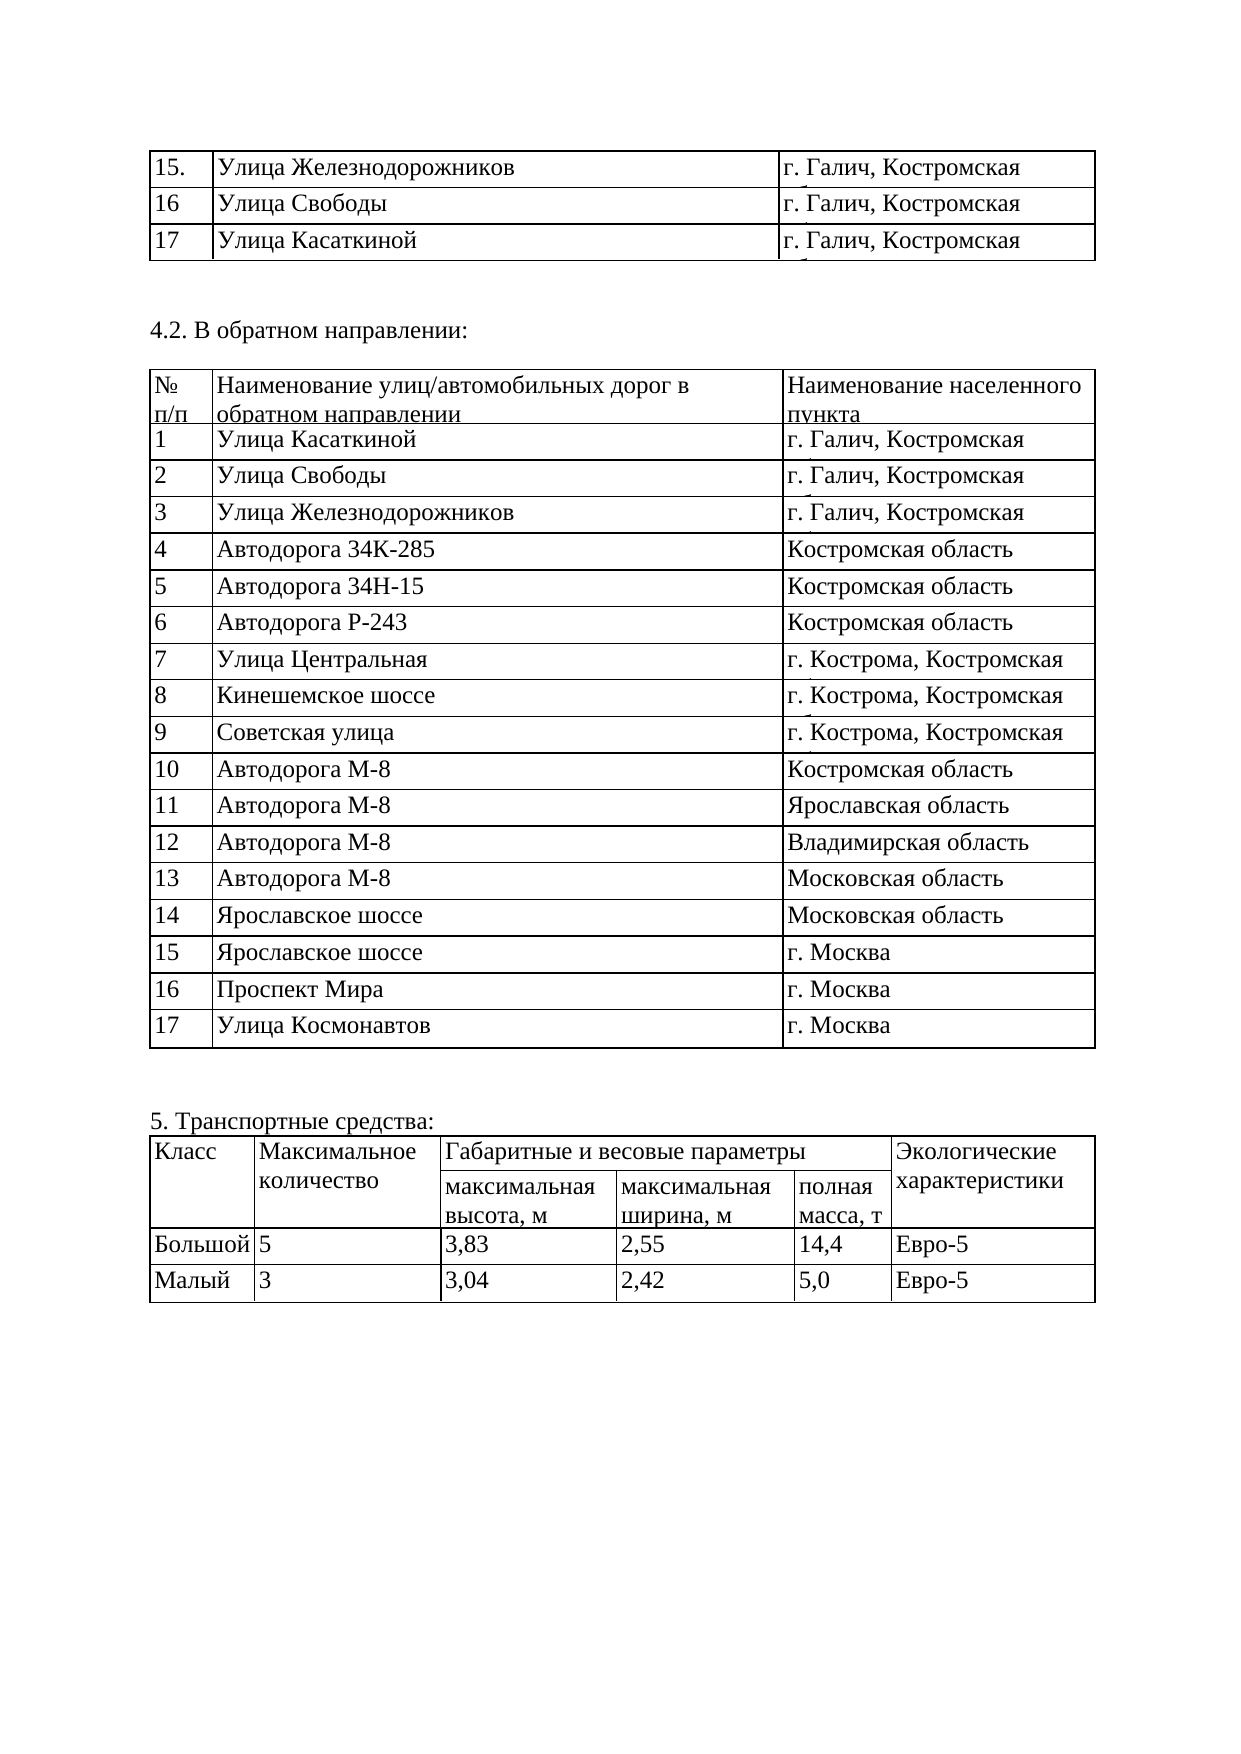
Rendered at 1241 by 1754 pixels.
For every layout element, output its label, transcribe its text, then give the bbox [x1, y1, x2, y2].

table_cell 6 [151, 607, 212, 642]
table_cell 3,83 [442, 1229, 616, 1263]
table_cell Малый [151, 1265, 254, 1301]
table_cell Евро-5 [892, 1265, 1094, 1301]
table_cell 7 [151, 644, 212, 679]
table_cell Кинешемское шоссе [213, 680, 782, 716]
table_cell 13 [151, 863, 212, 898]
table_cell Улица Свободы [213, 461, 782, 496]
table_cell г. Галич, Костромская область [780, 152, 1094, 187]
table_header № п/п [151, 370, 212, 423]
table_header Наименование населенного пункта [784, 370, 1094, 423]
table_cell 10 [151, 754, 212, 789]
table_cell 15 [151, 937, 212, 972]
table_cell максимальная ширина, м [617, 1171, 794, 1227]
table_cell Улица Свободы [214, 188, 778, 223]
table_cell 14,4 [795, 1229, 891, 1263]
table_cell г. Галич, Костромская область [784, 461, 1094, 496]
table_cell Ярославское шоссе [213, 900, 782, 935]
table_cell 16 [151, 188, 212, 223]
table_cell г. Галич, Костромская область [784, 497, 1094, 532]
table_cell 5 [151, 571, 212, 606]
table_cell 3,04 [442, 1265, 616, 1301]
table_header Максимальное количество [255, 1137, 440, 1227]
table_cell Владимирская область [784, 827, 1094, 862]
table_header Экологические характеристики [892, 1137, 1094, 1227]
table_cell 17 [151, 1010, 212, 1047]
table_cell Советская улица [213, 717, 782, 752]
table_header Габаритные и весовые параметры [441, 1137, 891, 1170]
table_cell г. Москва [784, 974, 1094, 1008]
table_cell Автодорога М-8 [213, 863, 782, 898]
table_cell Улица Касаткиной [213, 424, 782, 459]
table_cell Костромская область [784, 607, 1094, 642]
table_cell г. Кострома, Костромская область [784, 680, 1094, 716]
table_cell Улица Космонавтов [213, 1010, 782, 1047]
table_cell 9 [151, 717, 212, 752]
table_cell г. Москва [784, 937, 1094, 972]
table_cell г. Галич, Костромская область [780, 225, 1094, 259]
table_cell г. Кострома, Костромская область [784, 644, 1094, 679]
table_cell 5,0 [795, 1265, 891, 1301]
table_cell Улица Железнодорожников [214, 152, 778, 187]
table_cell 4 [151, 534, 212, 569]
table_cell Евро-5 [892, 1229, 1094, 1263]
table_cell 3 [151, 497, 212, 532]
table_cell Московская область [784, 900, 1094, 935]
table_cell Автодорога 34Н-15 [213, 571, 782, 606]
table_cell г. Галич, Костромская область [784, 424, 1094, 459]
table_cell г. Москва [784, 1010, 1094, 1047]
table_cell 2,55 [617, 1229, 794, 1263]
table_cell Костромская область [784, 534, 1094, 569]
table_cell 8 [151, 680, 212, 716]
table_cell Ярославское шоссе [213, 937, 782, 972]
table_cell Улица Железнодорожников [213, 497, 782, 532]
table_cell Улица Касаткиной [214, 225, 778, 259]
table_header Класс [151, 1137, 254, 1227]
table_cell Автодорога М-8 [213, 754, 782, 789]
table_cell г. Кострома, Костромская область [784, 717, 1094, 752]
table_cell Автодорога М-8 [213, 827, 782, 862]
table_cell 1 [151, 424, 212, 459]
table_cell 16 [151, 974, 212, 1008]
table_cell Автодорога М-8 [213, 790, 782, 825]
table_header Наименование улиц/автомобильных дорог в обратном направлении [213, 370, 782, 423]
table_cell 11 [151, 790, 212, 825]
table_cell 5 [255, 1229, 440, 1263]
table_cell 17 [151, 225, 212, 259]
table_cell Костромская область [784, 754, 1094, 789]
table_cell 2,42 [617, 1265, 794, 1301]
table_cell Автодорога Р-243 [213, 607, 782, 642]
table_cell 12 [151, 827, 212, 862]
table_cell 3 [255, 1265, 440, 1301]
table_cell 15. [151, 152, 212, 187]
table_cell Улица Центральная [213, 644, 782, 679]
table_cell Проспект Мира [213, 974, 782, 1008]
table_cell Большой [151, 1229, 254, 1263]
table_cell 14 [151, 900, 212, 935]
table_cell 2 [151, 461, 212, 496]
table_cell Костромская область [784, 571, 1094, 606]
table_cell Московская область [784, 863, 1094, 898]
table_cell максимальная высота, м [441, 1171, 616, 1227]
table_cell Автодорога 34К-285 [213, 534, 782, 569]
table_cell полная масса, т [795, 1171, 891, 1227]
text 4.2. В обратном направлении: [150, 315, 1090, 344]
table_cell г. Галич, Костромская область [780, 188, 1094, 223]
text 5. Транспортные средства: [150, 1106, 1090, 1135]
table_cell Ярославская область [784, 790, 1094, 825]
